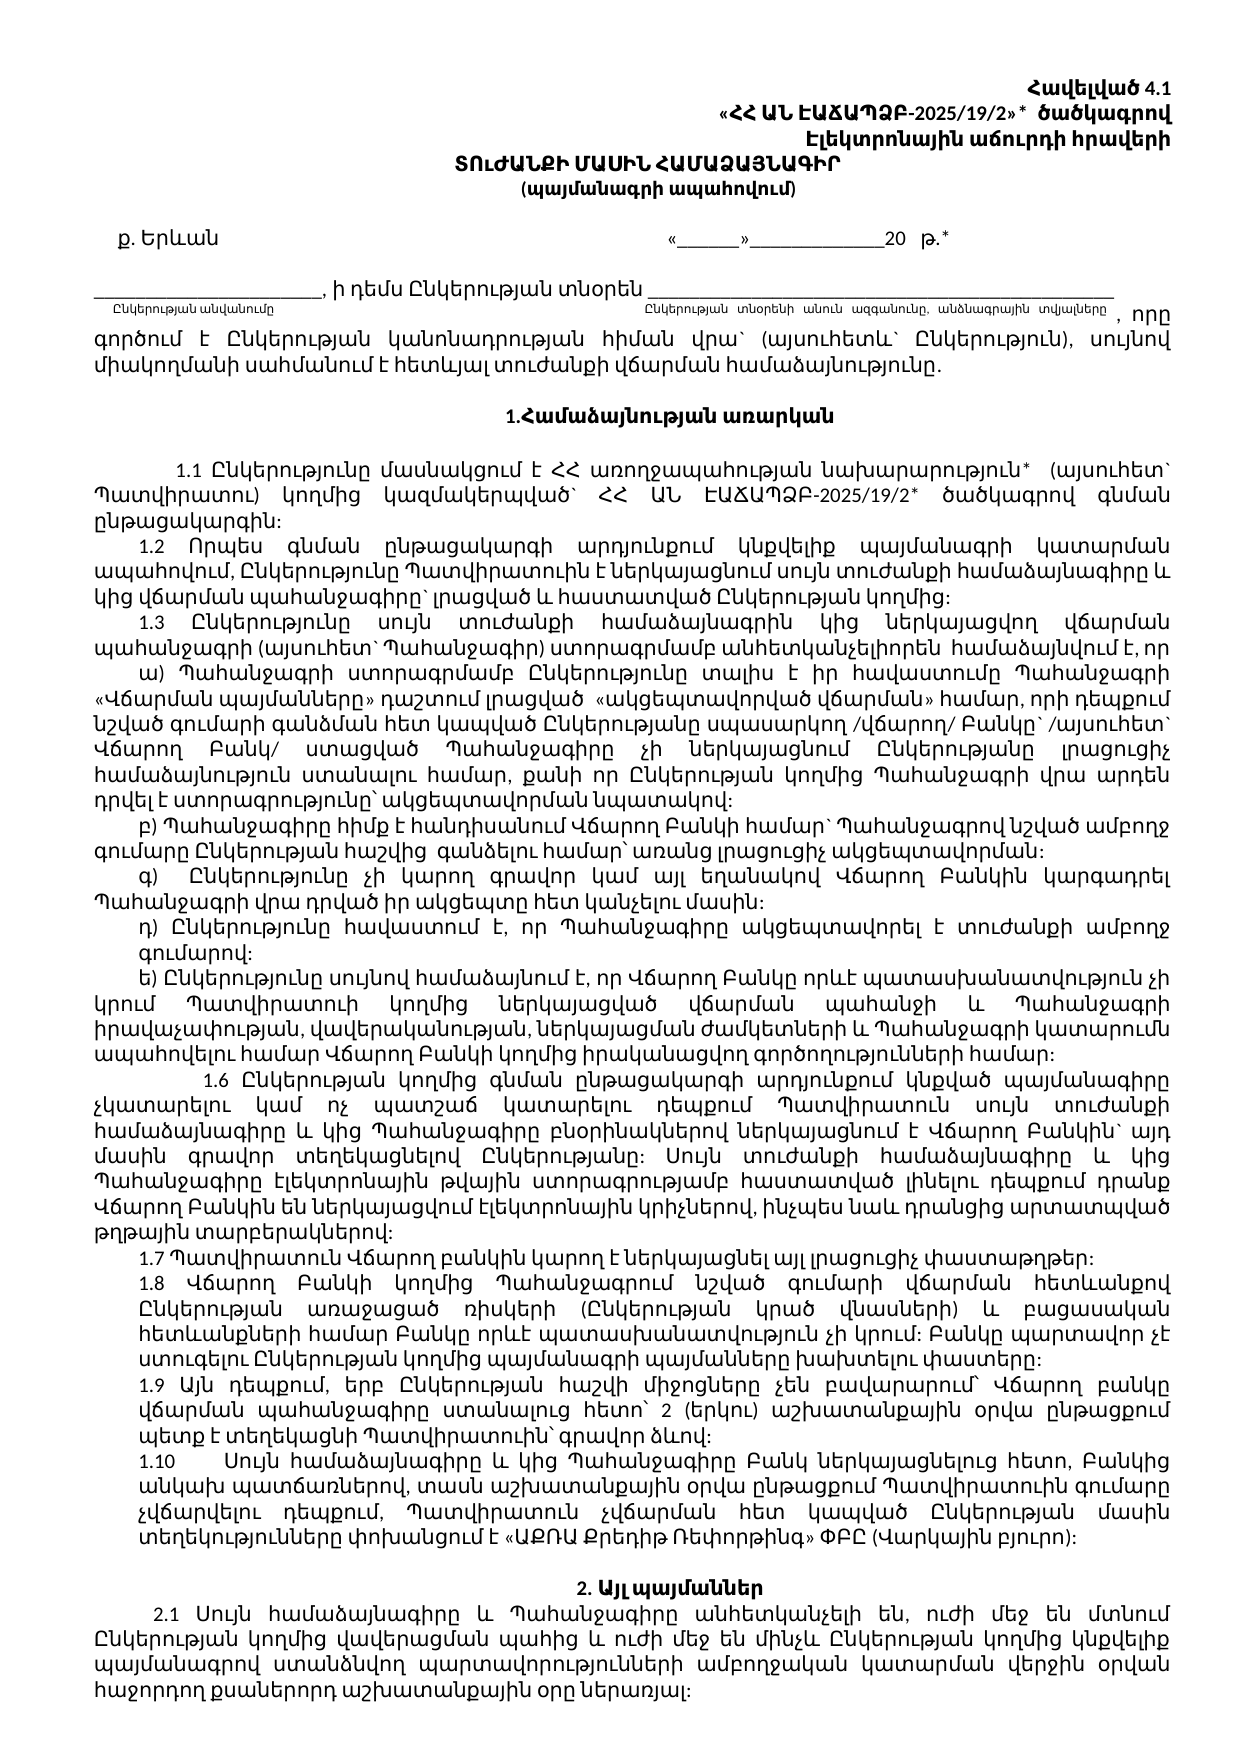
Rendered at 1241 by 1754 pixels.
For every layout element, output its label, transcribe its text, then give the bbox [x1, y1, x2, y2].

text ա) Պահանջագրի ստորագրմամբ Ընկերությունը տալիս է իր հավաստումը Պահանջագրի «Վճարման պայմանները» դաշտում լրացված «ակցեպտավորված վճարման» համար, որի դեպքում նշված գումարի գանձման հետ կապված Ընկերությանը սպասարկող /վճարող/ Բանկը` /այսուհետ` Վճարող Բանկ/ ստացված Պահանջագիրը չի ներկայացնում Ընկերությանը լրացուցիչ համաձայնություն ստանալու համար, քանի որ Ընկերության կողմից Պահանջագրի վրա արդեն դրվել է ստորագրությունը՝ ակցեպտավորման նպատակով: [94, 660, 1171, 813]
text 2.1 Սույն համաձայնագիրը և Պահանջագիրը անհետկանչելի են, ուժի մեջ են մտնում Ընկերության կողմից վավերացման պահից և ուժի մեջ են մինչև Ընկերության կողմից կնքվելիք պայմանագրով ստանձնվող պարտավորությունների ամբողջական կատարման վերջին օրվան հաջորդող քսաներորդ աշխատանքային օրը ներառյալ: [94, 1601, 1171, 1702]
text Հավելված 4.1 [94, 75, 1171, 100]
text ե) Ընկերությունը սույնով համաձայնում է, որ Վճարող Բանկը որևէ պատասխանատվություն չի կրում Պատվիրատուի կողմից ներկայացված վճարման պահանջի և Պահանջագրի իրավաչափության, վավերականության, ներկայացման ժամկետների և Պահանջագրի կատարումն ապահովելու համար Վճարող Բանկի կողմից իրականացվող գործողությունների համար: [94, 965, 1171, 1067]
text «ՀՀ ԱՆ ԷԱՃԱՊՁԲ-2025/19/2»* ծածկագրով [94, 100, 1171, 126]
text 1.10 Սույն համաձայնագիրը և կից Պահանջագիրը Բանկ ներկայացնելուց հետո, Բանկից անկախ պատճառներով, տասն աշխատանքային օրվա ընթացքում Պատվիրատուին գումարը չվճարվելու դեպքում, Պատվիրատուն չվճարման հետ կապված Ընկերության մասին տեղեկությունները փոխանցում է «ԱՔՌԱ Քրեդիթ Ռեփորթինգ» ՓԲԸ (Վարկային բյուրո): [138, 1448, 1171, 1550]
text 1.Համաձայնության առարկան [169, 403, 1171, 428]
text ______________________, ի դեմս Ընկերության տնօրեն _____________________________________________ [94, 276, 1171, 301]
text ՏՈւԺԱՆՔԻ ՄԱՍԻՆ ՀԱՄԱՁԱՅՆԱԳԻՐ [94, 151, 1171, 177]
text 2. Այլ պայմաններ [169, 1575, 1171, 1601]
text ք. Երևան «______»_____________20 թ.* [94, 225, 1171, 250]
text 1.6 Ընկերության կողմից գնման ընթացակարգի արդյունքում կնքված պայմանագիրը չկատարելու կամ ոչ պատշաճ կատարելու դեպքում Պատվիրատուն սույն տուժանքի համաձայնագիրը և կից Պահանջագիրը բնօրինակներով ներկայացնում է Վճարող Բանկին` այդ մասին գրավոր տեղեկացնելով Ընկերությանը: Սույն տուժանքի համաձայնագիրը և կից Պահանջագիրը էլեկտրոնային թվային ստորագրությամբ հաստատված լինելու դեպքում դրանք Վճարող Բանկին են ներկայացվում էլեկտրոնային կրիչներով, ինչպես նաև դրանցից արտատպված թղթային տարբերակներով: [94, 1067, 1171, 1245]
text գ) Ընկերությունը չի կարող գրավոր կամ այլ եղանակով Վճարող Բանկին կարգադրել Պահանջագրի վրա դրված իր ակցեպտը հետ կանչելու մասին: [94, 864, 1171, 914]
text 1.9 Այն դեպքում, երբ Ընկերության հաշվի միջոցները չեն բավարարում՝ Վճարող բանկը վճարման պահանջագիրը ստանալուց հետո՝ 2 (երկու) աշխատանքային օրվա ընթացքում պետք է տեղեկացնի Պատվիրատուին՝ գրավոր ձևով: [138, 1372, 1171, 1448]
text դ) Ընկերությունը հավաստում է, որ Պահանջագիրը ակցեպտավորել է տուժանքի ամբողջ գումարով: [138, 914, 1171, 965]
text 1.8 Վճարող Բանկի կողմից Պահանջագրում նշված գումարի վճարման հետևանքով Ընկերության առաջացած ռիսկերի (Ընկերության կրած վնասների) և բացասական հետևանքների համար Բանկը որևէ պատասխանատվություն չի կրում: Բանկը պարտավոր չէ ստուգելու Ընկերության կողմից պայմանագրի պայմանները խախտելու փաստերը: [138, 1270, 1171, 1372]
text (պայմանագրի ապահովում) [94, 177, 1171, 199]
text 1.7 Պատվիրատուն Վճարող բանկին կարող է ներկայացնել այլ լրացուցիչ փաստաթղթեր: [138, 1245, 1171, 1270]
text բ) Պահանջագիրը հիմք է հանդիսանում Վճարող Բանկի համար` Պահանջագրով նշված ամբողջ գումարը Ընկերության հաշվից գանձելու համար՝ առանց լրացուցիչ ակցեպտավորման: [94, 813, 1171, 864]
text 1.2 Որպես գնման ընթացակարգի արդյունքում կնքվելիք պայմանագրի կատարման ապահովում, Ընկերությունը Պատվիրատուին է ներկայացնում սույն տուժանքի համաձայնագիրը և կից վճարման պահանջագիրը` լրացված և հաստատված Ընկերության կողմից: [94, 533, 1171, 609]
text 1.3 Ընկերությունը սույն տուժանքի համաձայնագրին կից ներկայացվող վճարման պահանջագրի (այսուհետ` Պահանջագիր) ստորագրմամբ անհետկանչելիորեն համաձայնվում է, որ [94, 609, 1171, 660]
text Էլեկտրոնային աճուրդի հրավերի [94, 126, 1171, 151]
text 1.1 Ընկերությունը մասնակցում է ՀՀ առողջապահության նախարարություն* (այսուհետ` Պատվիրատու) կողմից կազմակերպված` ՀՀ ԱՆ ԷԱՃԱՊՁԲ-2025/19/2* ծածկագրով գնման ընթացակարգին: [94, 457, 1171, 533]
text Ընկերության անվանումը Ընկերության տնօրենի անուն ազգանունը, անձնագրային տվյալները , որը գործում է Ընկերության կանոնադրության հիման վրա` (այսուհետև` Ընկերություն), սույնով միակողմանի սահմանում է հետևյալ տուժանքի վճարման համաձայնությունը. [94, 301, 1171, 377]
